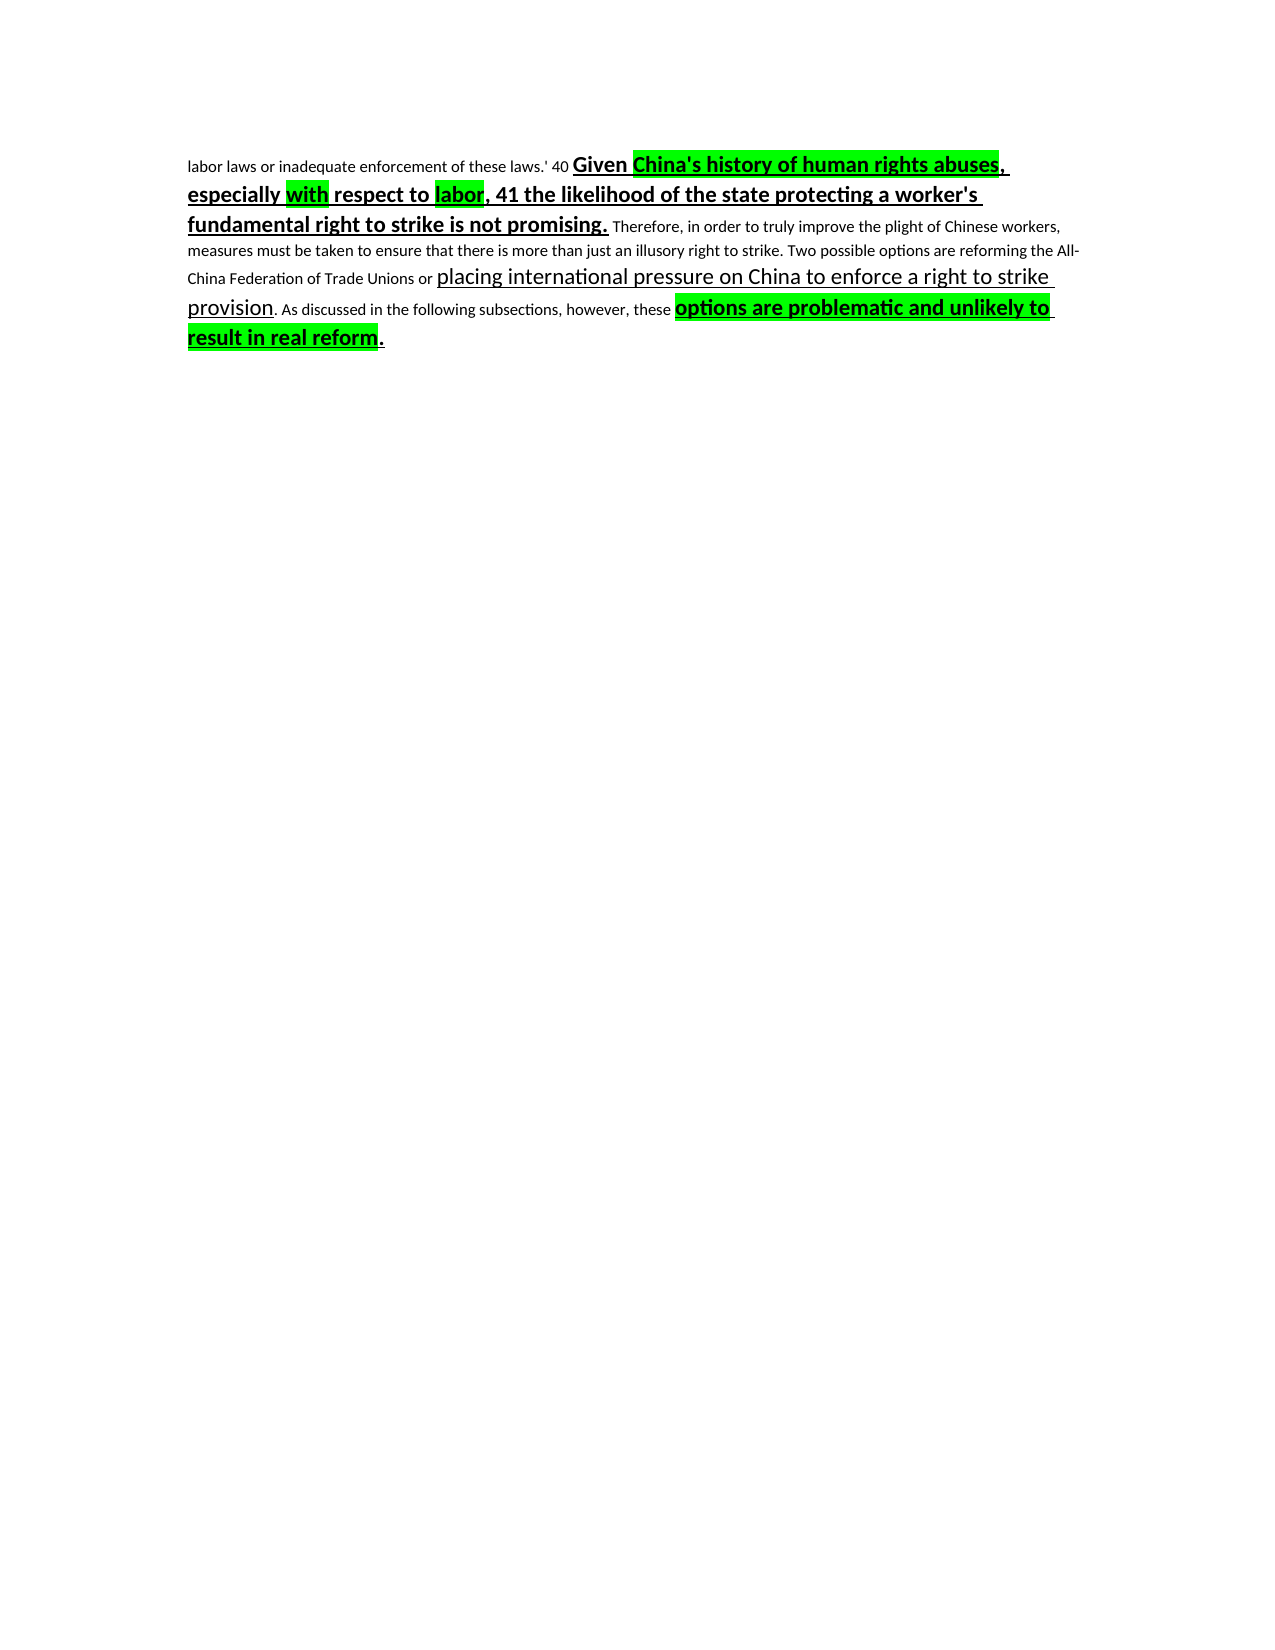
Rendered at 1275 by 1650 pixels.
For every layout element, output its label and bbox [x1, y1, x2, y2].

text [187, 150, 1087, 351]
